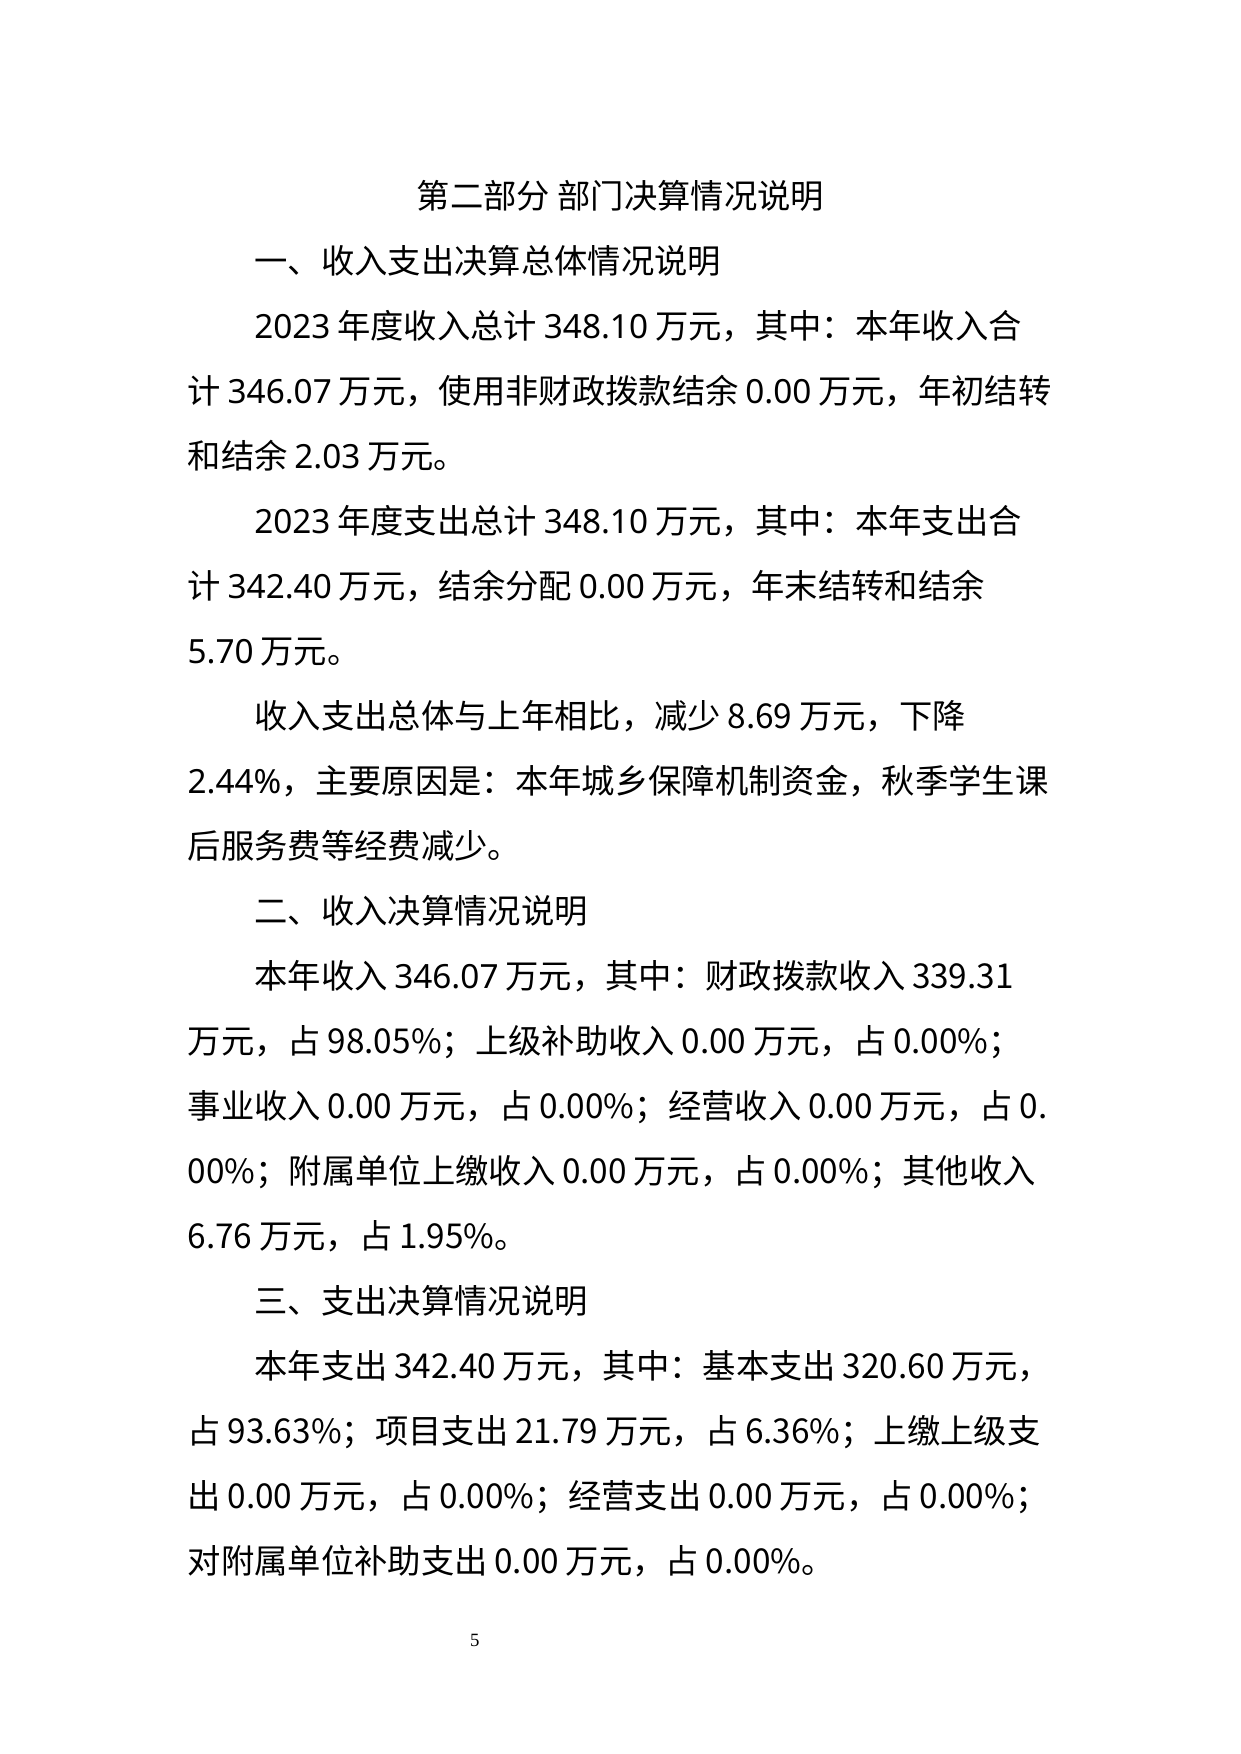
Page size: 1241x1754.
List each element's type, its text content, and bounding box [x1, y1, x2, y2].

text 2023年度支出总计348.10万元，其中：本年支出合计342.40万元，结余分配0.00万元，年末结转和结余5.70万元。 [187, 487, 1053, 682]
text 本年支出342.40万元，其中：基本支出320.60万元，占93.63%；项目支出21.79万元，占6.36%；上缴上级支出0.00万元，占0.00%；经营支出0.00万元，占0.00%；对附属单位补助支出0.00万元，占0.00%。 [187, 1332, 1053, 1592]
text 二、收入决算情况说明 [187, 877, 1053, 942]
text 2023年度收入总计348.10万元，其中：本年收入合计346.07万元，使用非财政拨款结余0.00万元，年初结转和结余2.03万元。 [187, 292, 1053, 487]
text 第二部分 部门决算情况说明 [187, 162, 1053, 227]
text 本年收入346.07万元，其中：财政拨款收入339.31万元，占98.05%；上级补助收入0.00万元，占0.00%；事业收入0.00万元，占0.00%；经营收入0.00万元，占0.00%；附属单位上缴收入0.00万元，占0.00%；其他收入6.76万元，占1.95%。 [187, 942, 1053, 1267]
text 三、支出决算情况说明 [187, 1267, 1053, 1332]
text 一、收入支出决算总体情况说明 [187, 227, 1053, 292]
text 收入支出总体与上年相比，减少8.69万元，下降2.44%，主要原因是：本年城乡保障机制资金，秋季学生课后服务费等经费减少。 [187, 682, 1053, 877]
